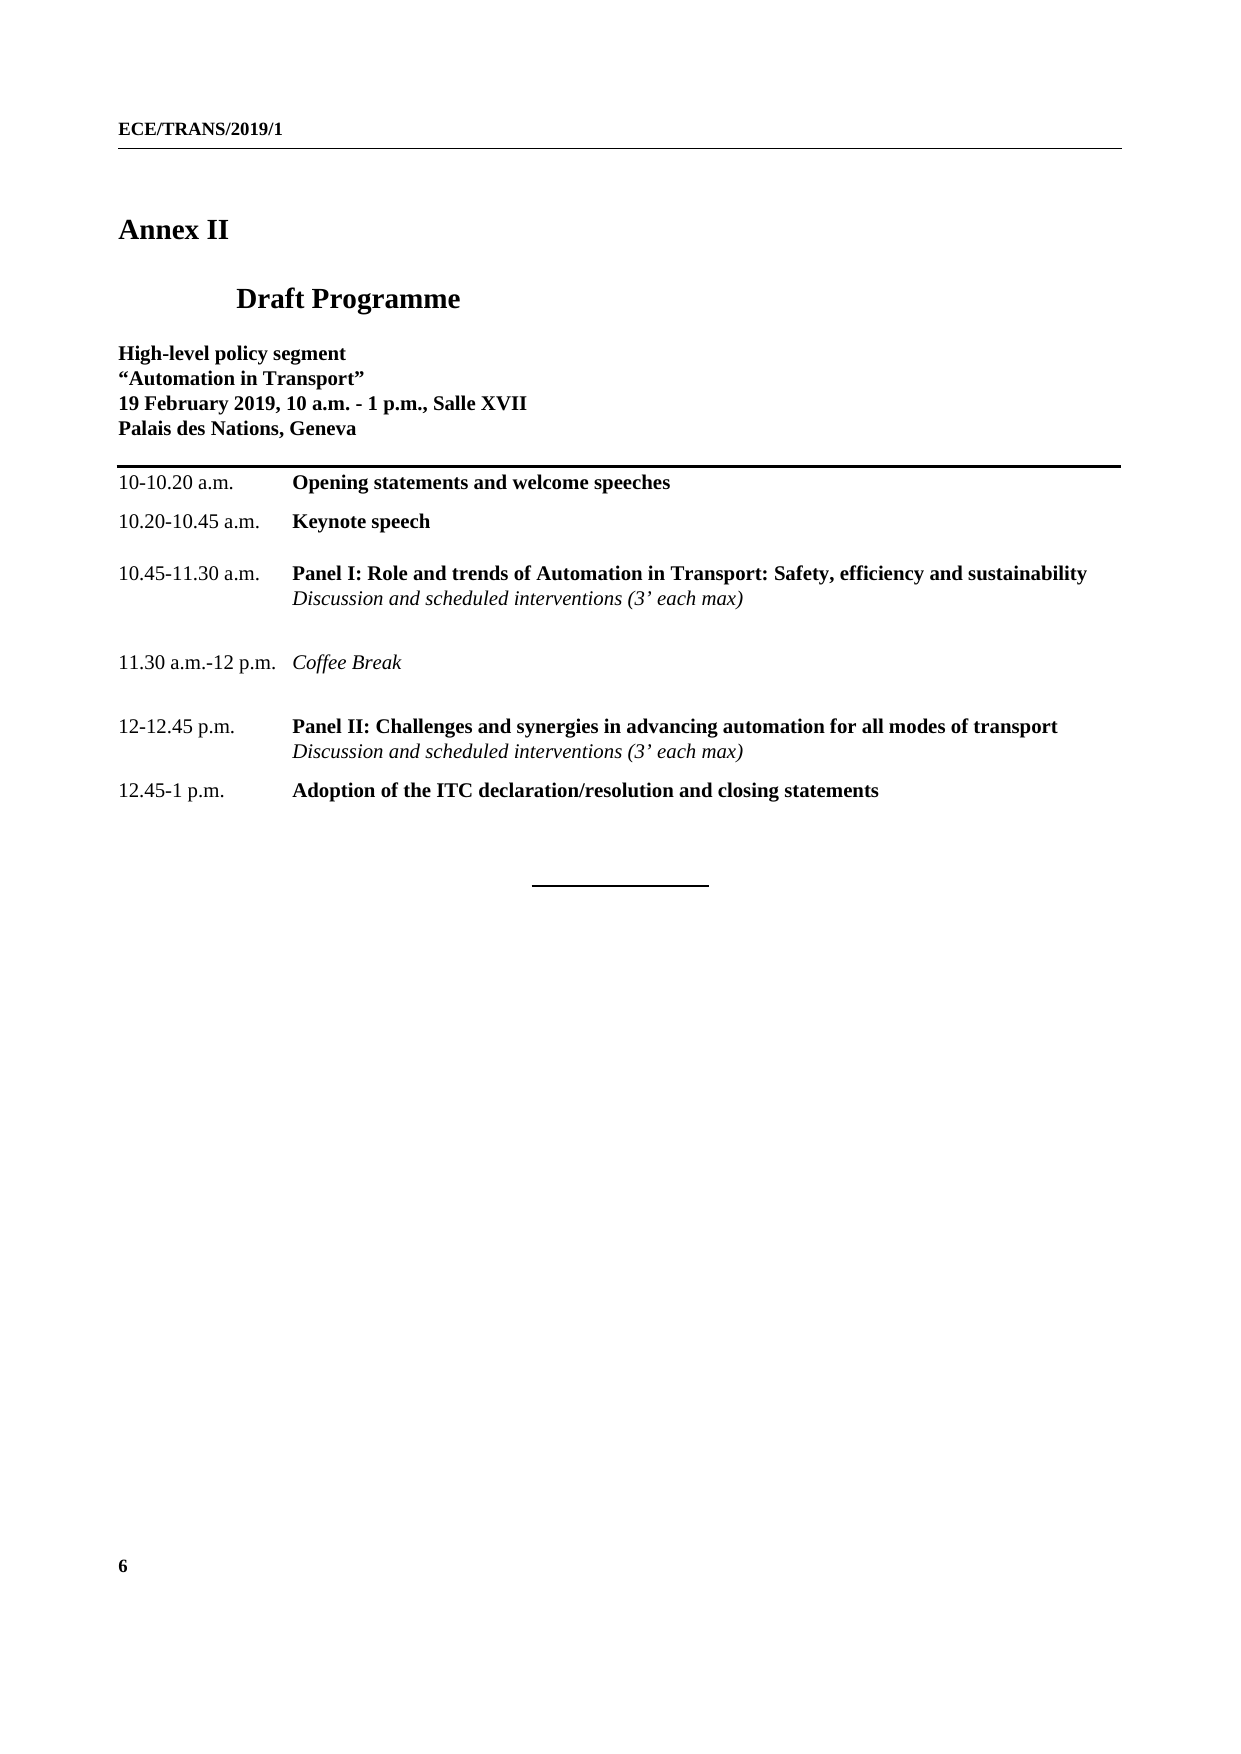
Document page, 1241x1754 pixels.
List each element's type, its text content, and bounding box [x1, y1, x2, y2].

table_cell Panel I: Role and trends of Automation in Transport: Safety, efficiency and sustainability Discussion and scheduled interventions (3’ each max) [290, 558, 1121, 647]
table_cell 10.20-10.45 a.m. [117, 506, 290, 558]
table_cell Coffee Break [290, 648, 1121, 711]
table_header High-level policy segment “Automation in Transport” 19 February 2019, 10 a.m. - 1 p.m., Salle XVII Palais des Nations, Geneva [118, 340, 1122, 465]
text Draft Programme [118, 283, 1004, 315]
table_cell Adoption of the ITC declaration/resolution and closing statements [290, 776, 1121, 839]
table_cell Panel II: Challenges and synergies in advancing automation for all modes of transport Discussion and scheduled interventions (3’ each max) [290, 711, 1121, 776]
table_cell 12.45-1 p.m. [117, 776, 290, 839]
table_cell 12-12.45 p.m. [117, 711, 290, 776]
table_cell Opening statements and welcome speeches [290, 468, 1121, 506]
table_cell Keynote speech [290, 506, 1121, 558]
text Annex II [118, 215, 1004, 246]
table_cell 11.30 a.m.-12 p.m. [117, 648, 290, 711]
table_cell 10.45-11.30 a.m. [117, 558, 290, 647]
table_cell 10-10.20 a.m. [117, 468, 290, 506]
